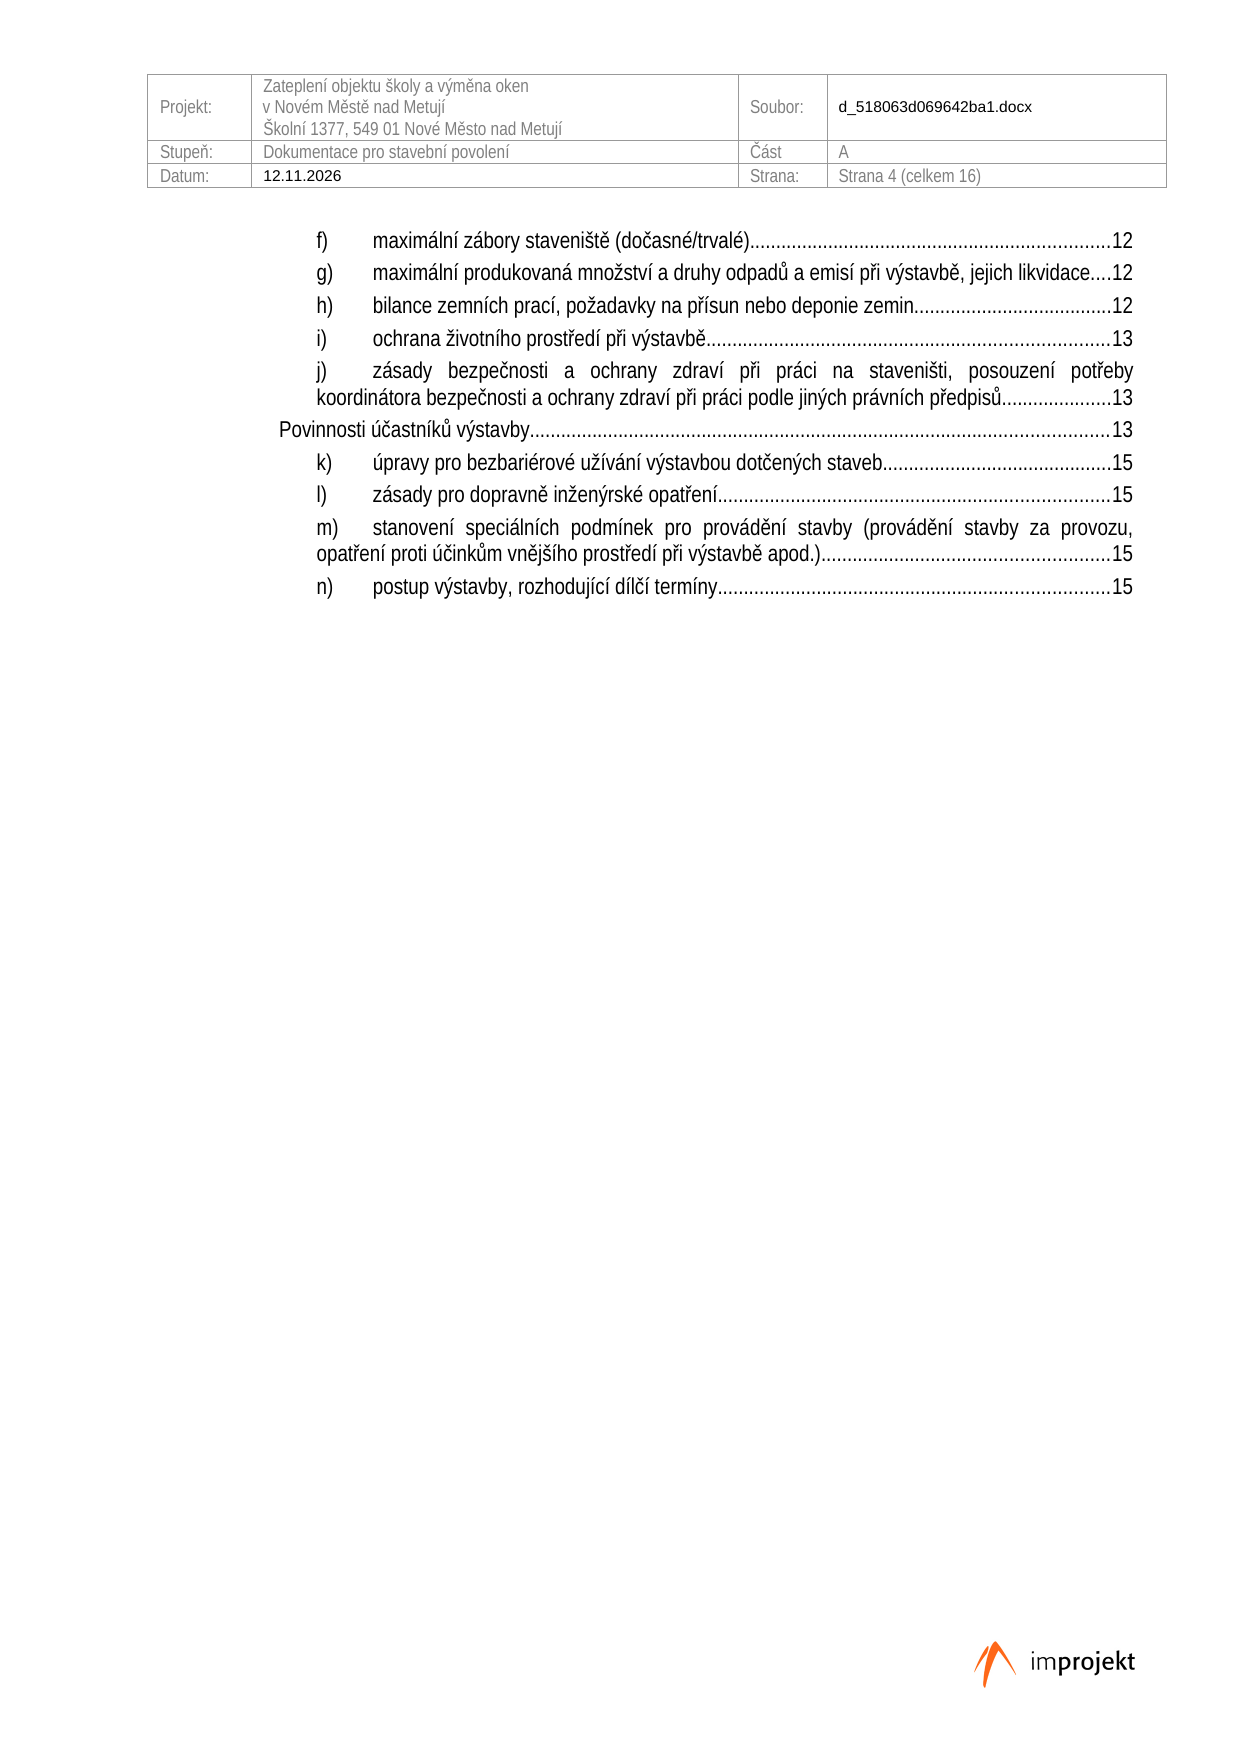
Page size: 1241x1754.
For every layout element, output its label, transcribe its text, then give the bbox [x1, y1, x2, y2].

text Povinnosti účastníků výstavby 13 [279, 416, 1134, 442]
text h) bilance zemních prací, požadavky na přísun nebo deponie zemin 12 [316, 292, 1134, 318]
text m) stanovení speciálních podmínek pro provádění stavby (provádění stavby za provozu, opatření proti účinkům vnějšího prostředí při výstavbě apod.) 15 [316, 514, 1134, 567]
text l) zásady pro dopravně inženýrské opatření 15 [316, 481, 1134, 508]
text j) zásady bezpečnosti a ochrany zdraví při práci na staveništi, posouzení potřeby koordinátora bezpečnosti a ochrany zdraví při práci podle jiných právních předpisů 13 [316, 357, 1134, 410]
text f) maximální zábory staveniště (dočasné/trvalé) 12 [316, 227, 1134, 253]
text n) postup výstavby, rozhodující dílčí termíny 15 [316, 573, 1134, 599]
text i) ochrana životního prostředí při výstavbě 13 [316, 324, 1134, 351]
text g) maximální produkovaná množství a druhy odpadů a emisí při výstavbě, jejich likvidace 12 [316, 259, 1134, 286]
text k) úpravy pro bezbariérové užívání výstavbou dotčených staveb 15 [316, 449, 1134, 475]
picture [972, 1639, 1137, 1689]
